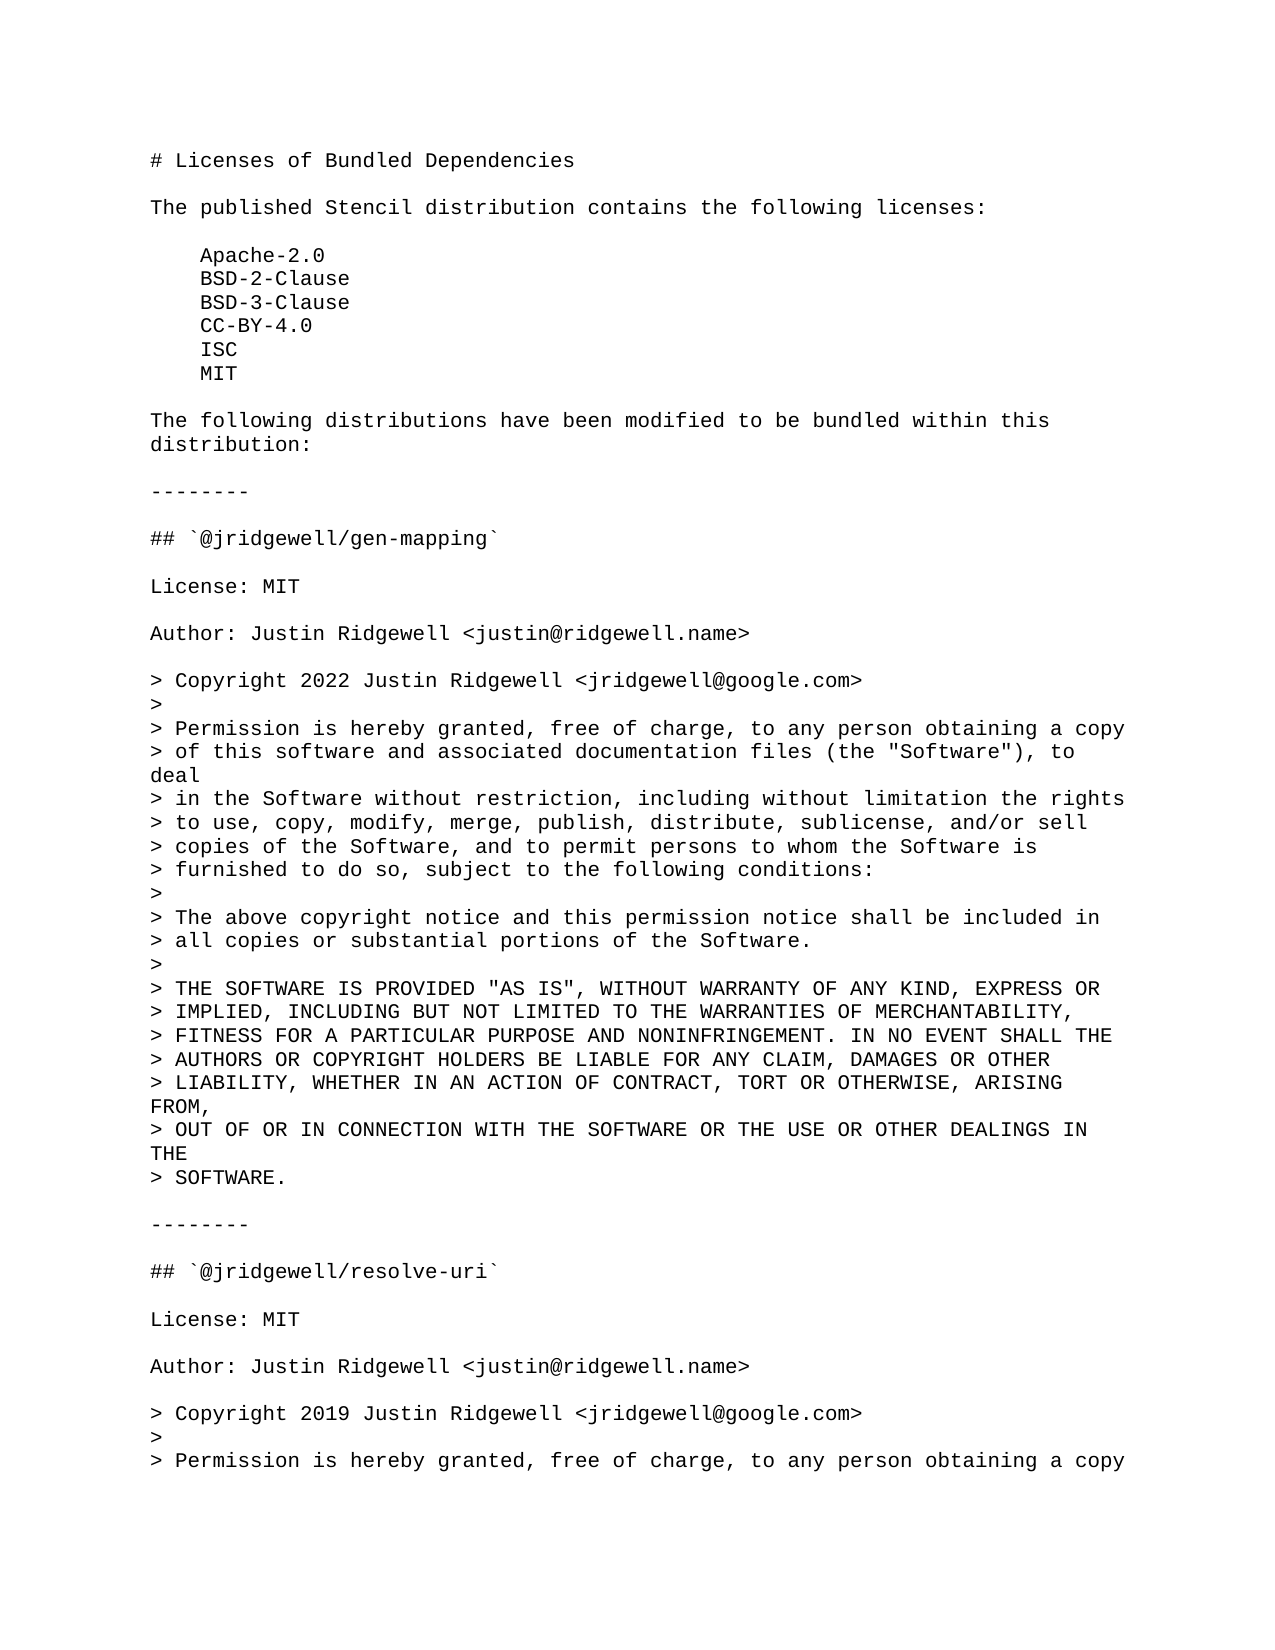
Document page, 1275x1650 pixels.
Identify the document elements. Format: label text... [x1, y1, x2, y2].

text > AUTHORS OR COPYRIGHT HOLDERS BE LIABLE FOR ANY CLAIM, DAMAGES OR OTHER [150, 1048, 1125, 1072]
text > furnished to do so, subject to the following conditions: [150, 859, 1125, 883]
text > Permission is hereby granted, free of charge, to any person obtaining a copy [150, 717, 1125, 741]
text ## `@jridgewell/resolve-uri` [150, 1261, 1125, 1285]
text ## `@jridgewell/gen-mapping` [150, 528, 1125, 552]
text > to use, copy, modify, merge, publish, distribute, sublicense, and/or sell [150, 812, 1125, 836]
text > Copyright 2022 Justin Ridgewell <jridgewell@google.com> [150, 670, 1125, 694]
text License: MIT [150, 576, 1125, 599]
text CC-BY-4.0 [150, 316, 1125, 339]
text > Copyright 2019 Justin Ridgewell <jridgewell@google.com> [150, 1403, 1125, 1427]
text > LIABILITY, WHETHER IN AN ACTION OF CONTRACT, TORT OR OTHERWISE, ARISING FROM, [150, 1072, 1125, 1119]
text Apache-2.0 [150, 244, 1125, 268]
text > in the Software without restriction, including without limitation the rights [150, 788, 1125, 812]
text > [150, 1427, 1125, 1451]
text > Permission is hereby granted, free of charge, to any person obtaining a copy [150, 1451, 1125, 1474]
text The published Stencil distribution contains the following licenses: [150, 197, 1125, 221]
text MIT [150, 363, 1125, 386]
text > [150, 883, 1125, 907]
text > OUT OF OR IN CONNECTION WITH THE SOFTWARE OR THE USE OR OTHER DEALINGS IN THE [150, 1119, 1125, 1167]
text ISC [150, 339, 1125, 363]
text > all copies or substantial portions of the Software. [150, 930, 1125, 954]
text > IMPLIED, INCLUDING BUT NOT LIMITED TO THE WARRANTIES OF MERCHANTABILITY, [150, 1001, 1125, 1025]
text > The above copyright notice and this permission notice shall be included in [150, 907, 1125, 930]
text > SOFTWARE. [150, 1167, 1125, 1190]
text BSD-3-Clause [150, 292, 1125, 316]
text # Licenses of Bundled Dependencies [150, 150, 1125, 174]
text > of this software and associated documentation files (the "Software"), to deal [150, 741, 1125, 788]
text > [150, 694, 1125, 717]
text -------- [150, 481, 1125, 505]
text > [150, 954, 1125, 978]
text Author: Justin Ridgewell <justin@ridgewell.name> [150, 1356, 1125, 1379]
text > THE SOFTWARE IS PROVIDED "AS IS", WITHOUT WARRANTY OF ANY KIND, EXPRESS OR [150, 978, 1125, 1001]
text Author: Justin Ridgewell <justin@ridgewell.name> [150, 623, 1125, 647]
text License: MIT [150, 1309, 1125, 1332]
text > FITNESS FOR A PARTICULAR PURPOSE AND NONINFRINGEMENT. IN NO EVENT SHALL THE [150, 1025, 1125, 1048]
text BSD-2-Clause [150, 268, 1125, 292]
text > copies of the Software, and to permit persons to whom the Software is [150, 836, 1125, 859]
text The following distributions have been modified to be bundled within this distribution: [150, 410, 1125, 457]
text -------- [150, 1214, 1125, 1238]
